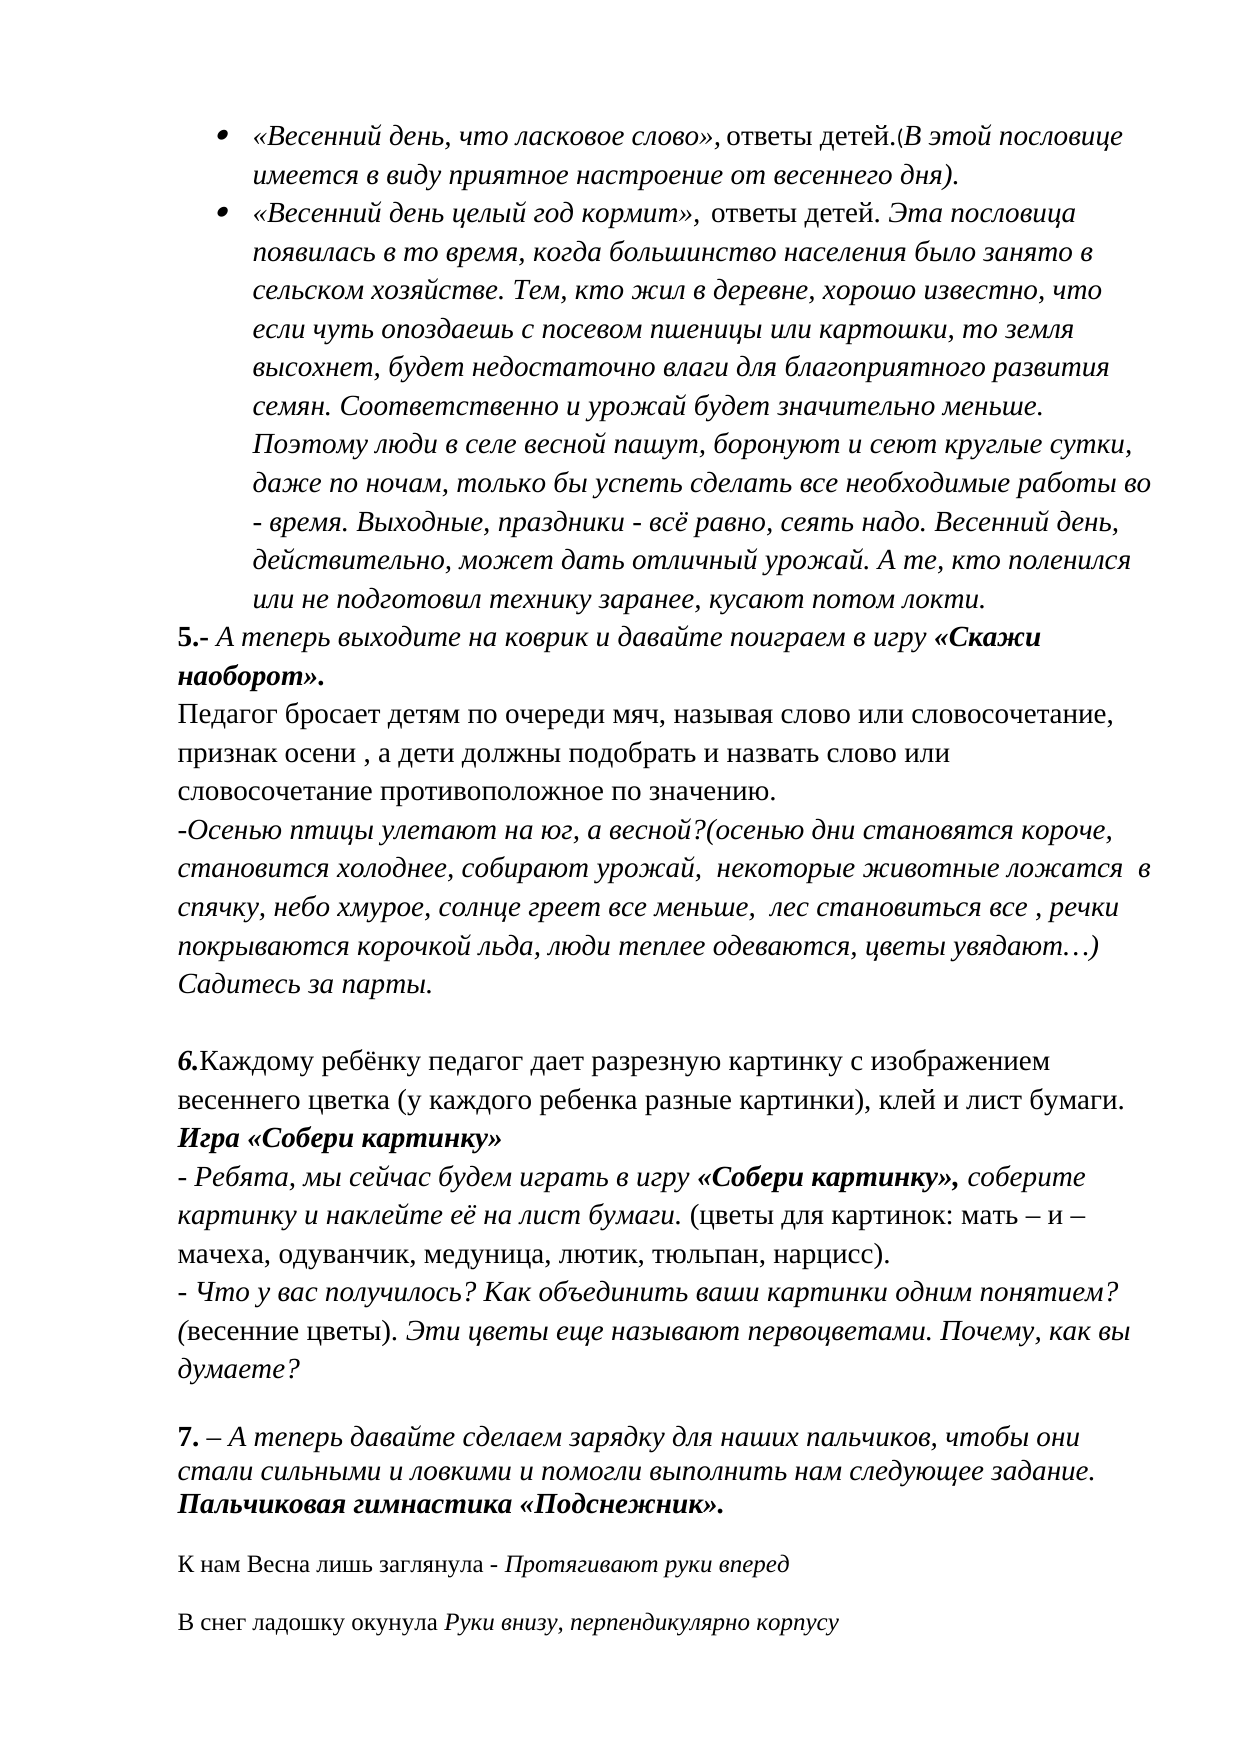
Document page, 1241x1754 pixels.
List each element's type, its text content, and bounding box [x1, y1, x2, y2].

list Садитесь за парты. [177, 966, 1152, 1000]
text 7. – А теперь давайте сделаем зарядку для наших пальчиков, чтобы они стали сильными и ловкими и помогли выполнить нам следующее задание. Пальчиковая гимнастика «Подснежник». [177, 1419, 1152, 1520]
list «Весенний день целый год кормит», ответы детей. Эта пословица появилась в то время, когда большинство населения было занято в сельском хозяйстве. Тем, кто жил в деревне, хорошо известно, что если чуть опоздаешь с посевом пшеницы или картошки, то земля высохнет, будет недостаточно влаги для благоприятного развития семян. Соответственно и урожай будет значительно меньше. Поэтому люди в селе весной пашут, боронуют и сеют круглые сутки, даже по ночам, только бы успеть сделать все необходимые работы во - время. Выходные, праздники - всё равно, сеять надо. Весенний день, действительно, может дать отличный урожай. А те, кто поленился или не подготовил технику заранее, кусают потом локти. [215, 195, 1152, 614]
list 6.Каждому ребёнку педагог дает разрезную картинку с изображением весеннего цветка (у каждого ребенка разные картинки), клей и лист бумаги. Игра «Собери картинку» [177, 1043, 1152, 1154]
list Педагог бросает детям по очереди мяч, называя слово или словосочетание, признак осени , а дети должны подобрать и назвать слово или словосочетание противоположное по значению. [177, 696, 1152, 807]
list - Ребята, мы сейчас будем играть в игру «Собери картинку», соберите картинку и наклейте её на лист бумаги. (цветы для картинок: мать – и – мачеха, одуванчик, медуница, лютик, тюльпан, нарцисс). [177, 1159, 1152, 1269]
list -Осенью птицы улетают на юг, а весной?(осенью дни становятся короче, становится холоднее, собирают урожай, некоторые животные ложатся в спячку, небо хмурое, солнце греет все меньше, лес становиться все , речки покрываются корочкой льда, люди теплее одеваются, цветы увядают…) [177, 812, 1152, 961]
text В снег ладошку окунула Руки внизу, перпендикулярно корпусу [177, 1607, 1152, 1636]
text К нам Весна лишь заглянула - Протягивают руки вперед [177, 1549, 1152, 1578]
list - Что у вас получилось? Как объединить ваши картинки одним понятием? (весенние цветы). Эти цветы еще называют первоцветами. Почему, как вы думаете? [177, 1274, 1152, 1385]
list «Весенний день, что ласковое слово», ответы детей.(В этой пословице имеется в виду приятное настроение от весеннего дня). [215, 118, 1152, 190]
list 5.- А теперь выходите на коврик и давайте поиграем в игру «Скажи наоборот». [177, 619, 1152, 691]
